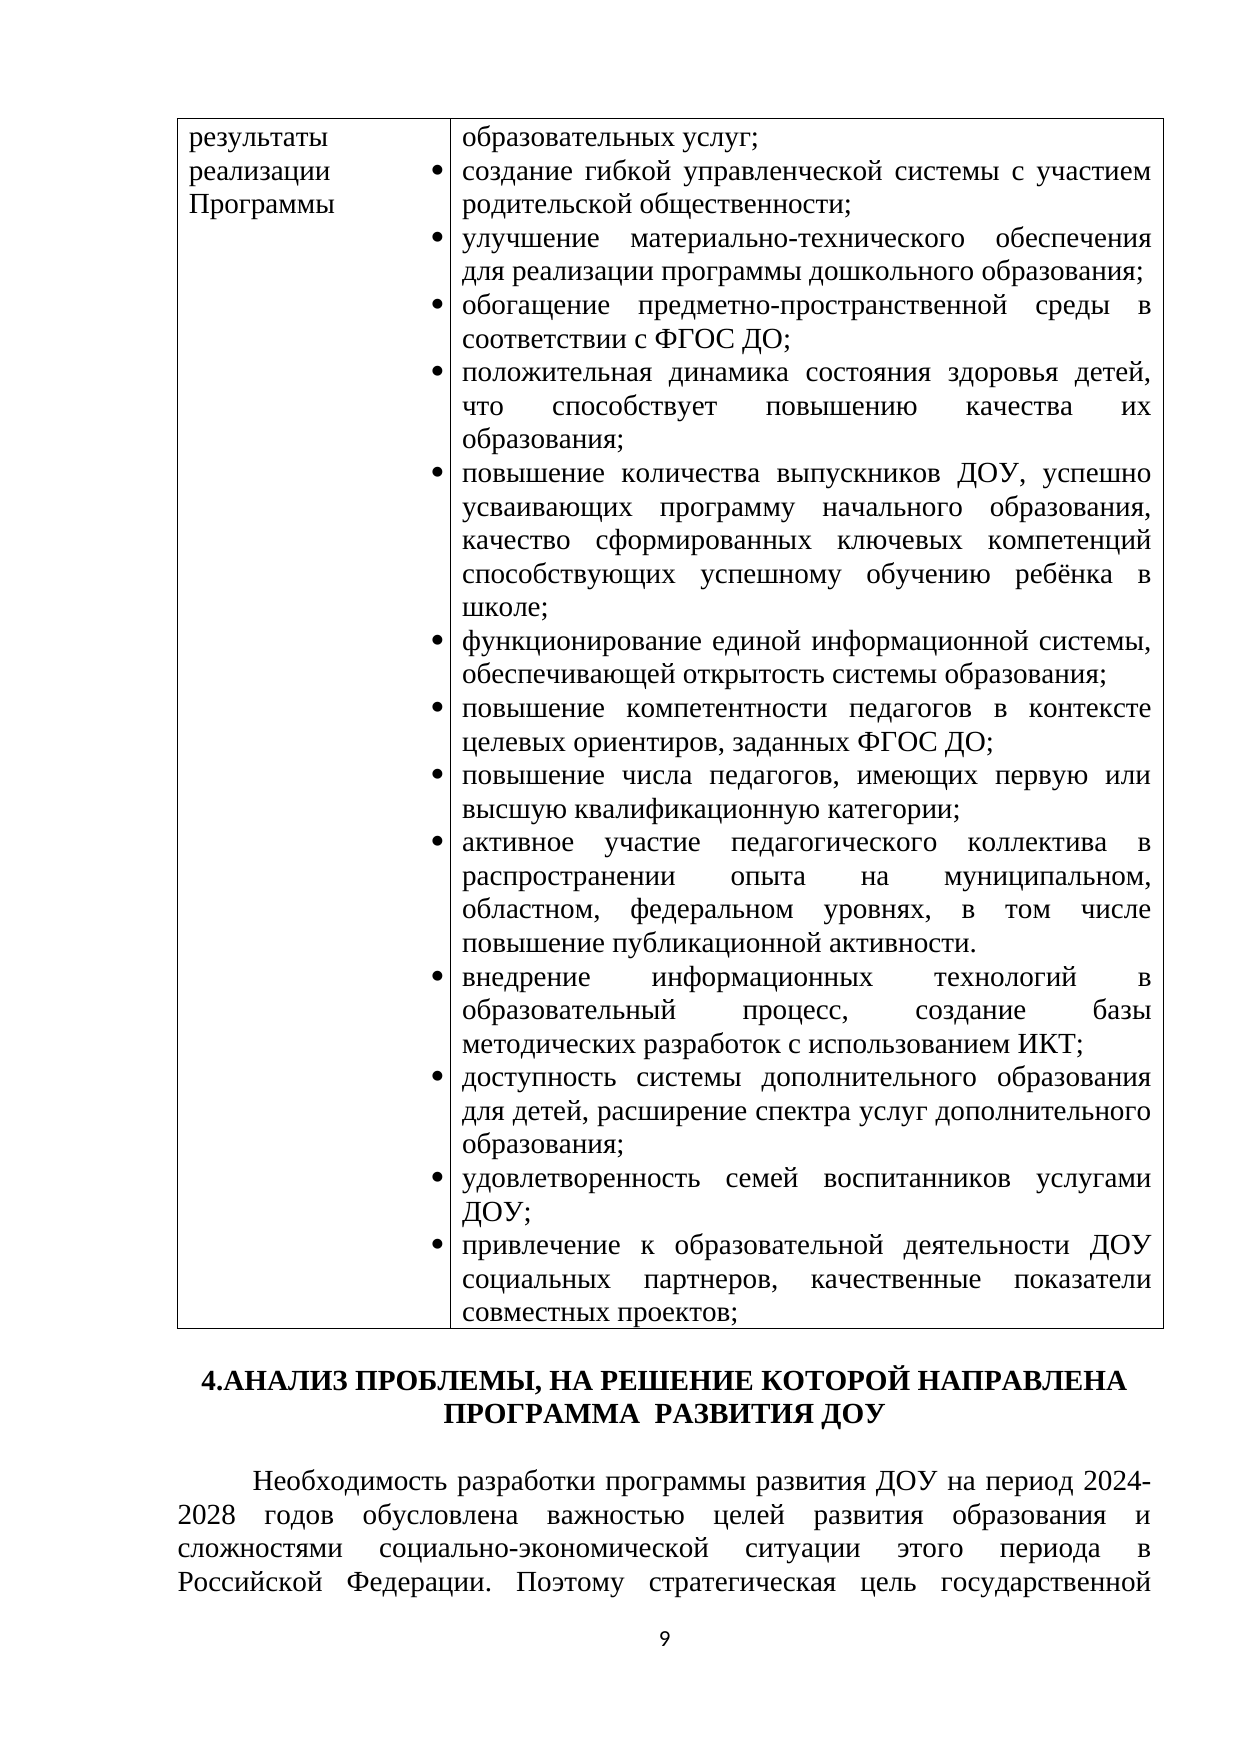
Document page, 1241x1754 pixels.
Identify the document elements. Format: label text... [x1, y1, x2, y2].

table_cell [178, 119, 450, 1328]
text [177, 1463, 1152, 1597]
text 4.Анализ проблемы, на решение которой направлена Программа развития ДОУ [177, 1363, 1152, 1430]
